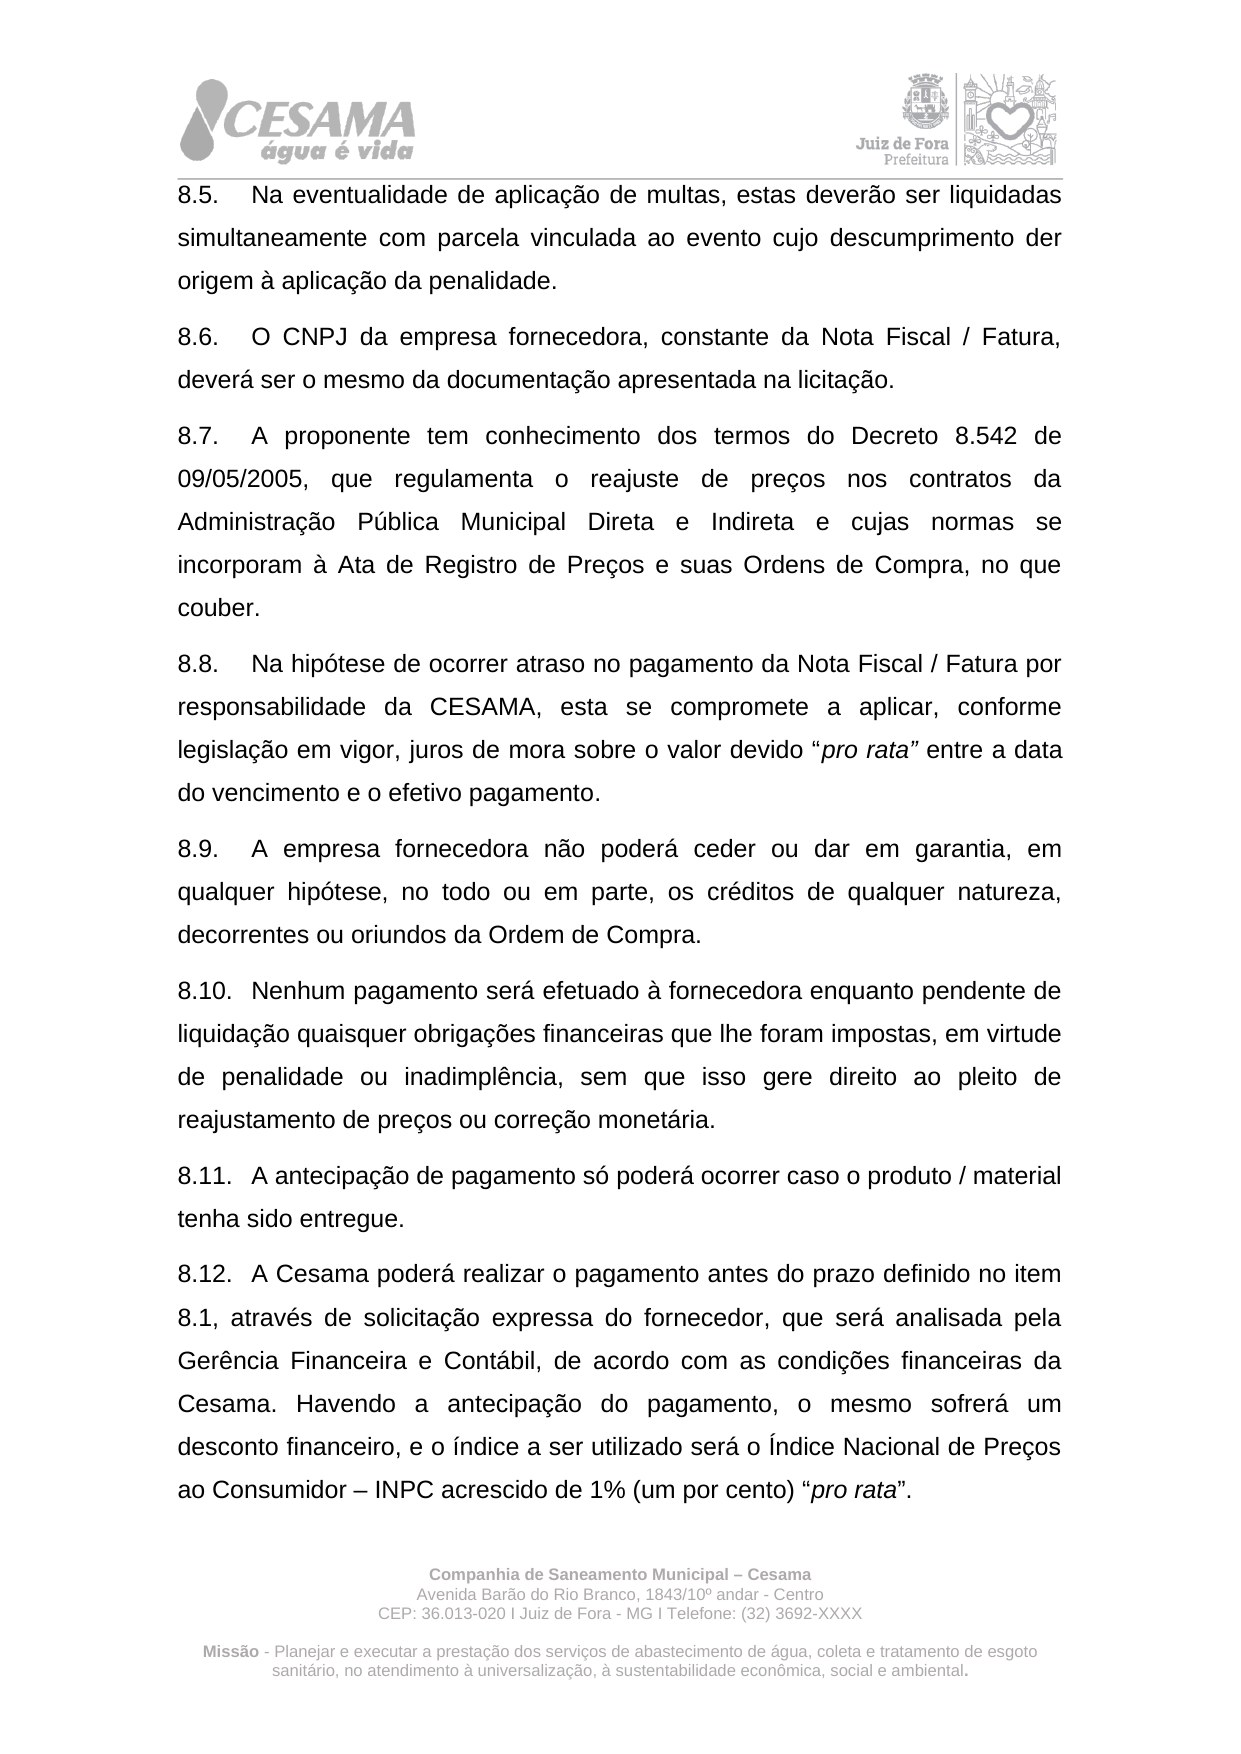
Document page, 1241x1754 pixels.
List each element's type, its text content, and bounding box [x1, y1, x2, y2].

list Na hipótese de ocorrer atraso no pagamento da Nota Fiscal / Fatura por responsabilidade da CESAMA, esta se compromete a aplicar, conforme legislação em vigor, juros de mora sobre o valor devido “pro rata” entre a data do vencimento e o efetivo pagamento. [177, 649, 1063, 807]
list O CNPJ da empresa fornecedora, constante da Nota Fiscal / Fatura, deverá ser o mesmo da documentação apresentada na licitação. [177, 322, 1063, 394]
list A Cesama poderá realizar o pagamento antes do prazo definido no item 8.1, através de solicitação expressa do fornecedor, que será analisada pela Gerência Financeira e Contábil, de acordo com as condições financeiras da Cesama. Havendo a antecipação do pagamento, o mesmo sofrerá um desconto financeiro, e o índice a ser utilizado será o Índice Nacional de Preços ao Consumidor – INPC acrescido de 1% (um por cento) “pro rata”. [177, 1259, 1063, 1504]
list A empresa fornecedora não poderá ceder ou dar em garantia, em qualquer hipótese, no todo ou em parte, os créditos de qualquer natureza, decorrentes ou oriundos da Ordem de Compra. [177, 834, 1063, 949]
list A antecipação de pagamento só poderá ocorrer caso o produto / material tenha sido entregue. [177, 1161, 1063, 1232]
picture [177, 73, 1064, 180]
list Nenhum pagamento será efetuado à fornecedora enquanto pendente de liquidação quaisquer obrigações financeiras que lhe foram impostas, em virtude de penalidade ou inadimplência, sem que isso gere direito ao pleito de reajustamento de preços ou correção monetária. [177, 976, 1063, 1134]
list A proponente tem conhecimento dos termos do Decreto 8.542 de 09/05/2005, que regulamenta o reajuste de preços nos contratos da Administração Pública Municipal Direta e Indireta e cujas normas se incorporam à Ata de Registro de Preços e suas Ordens de Compra, no que couber. [177, 421, 1063, 622]
list Na eventualidade de aplicação de multas, estas deverão ser liquidadas simultaneamente com parcela vinculada ao evento cujo descumprimento der origem à aplicação da penalidade. [177, 180, 1063, 295]
